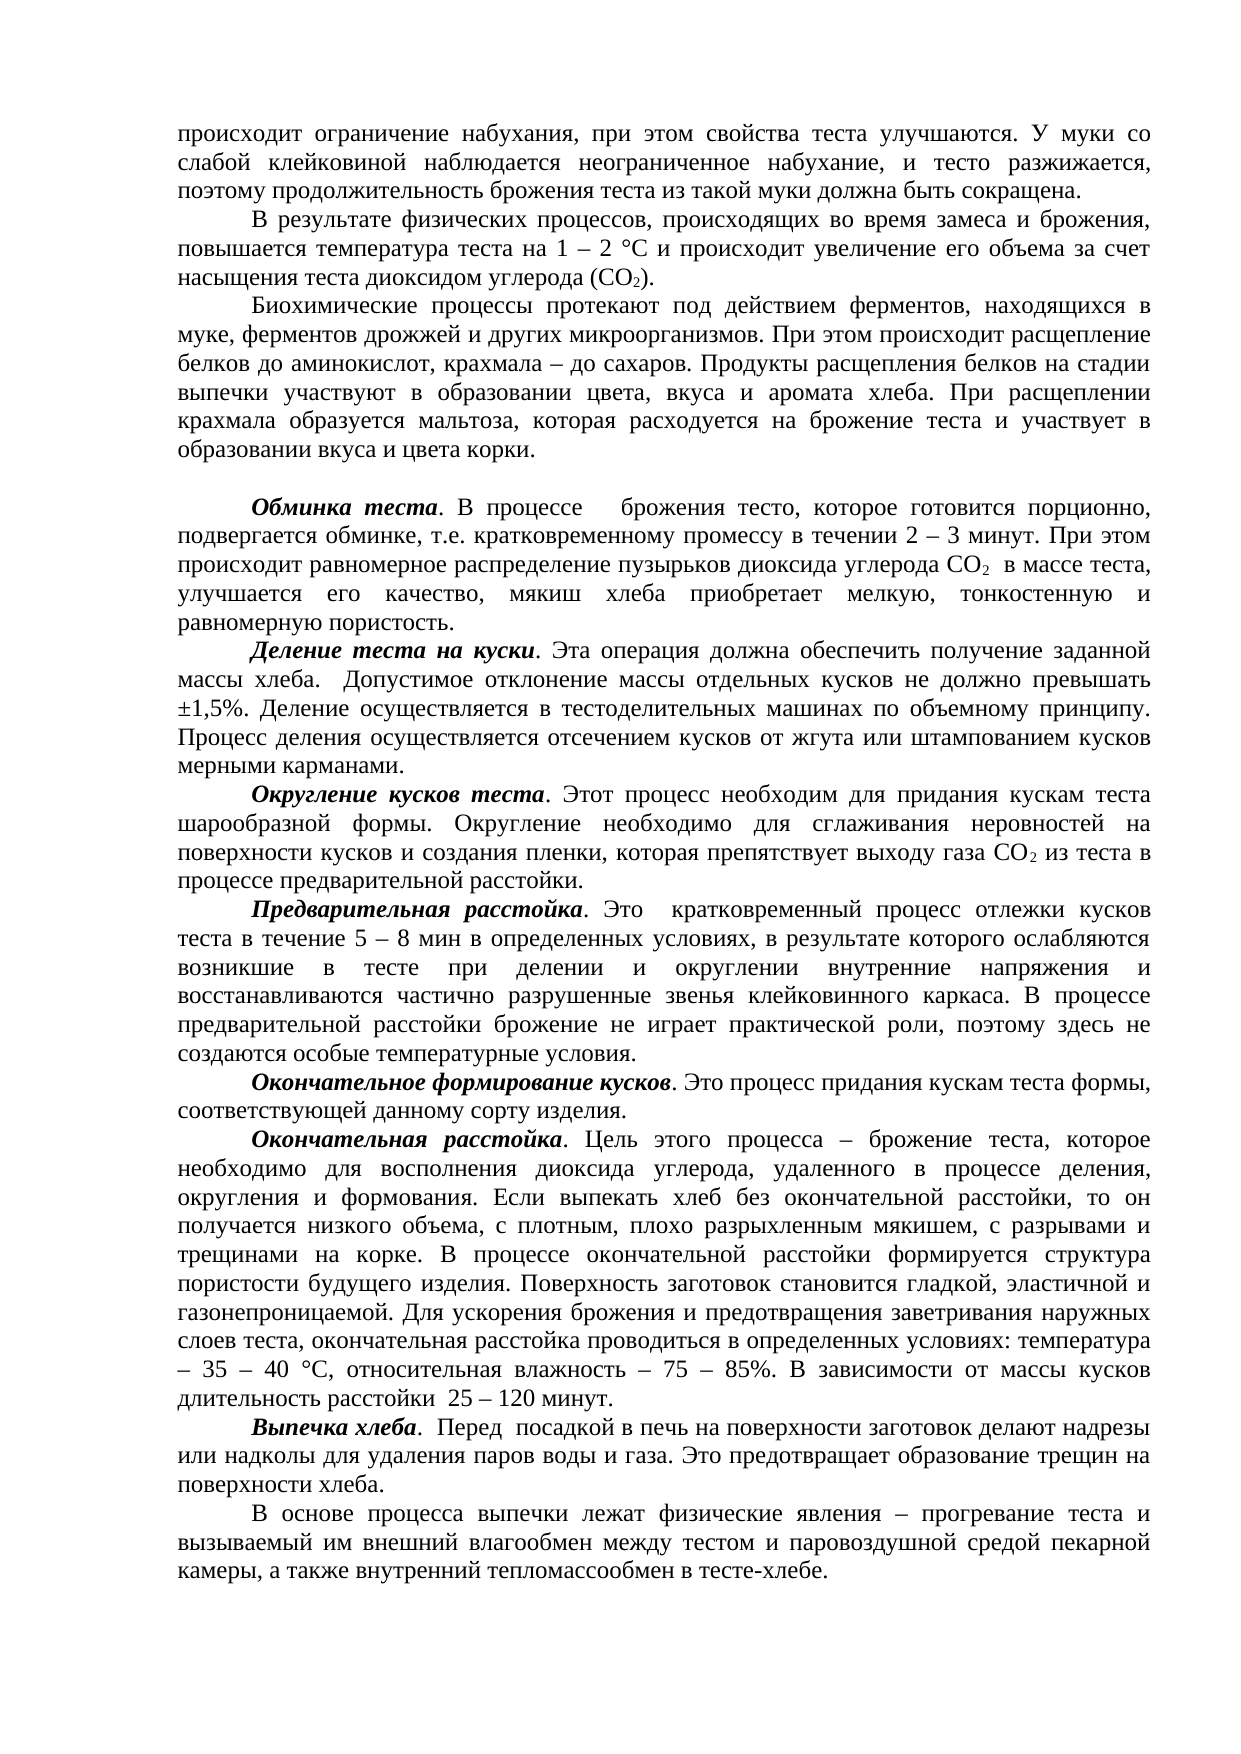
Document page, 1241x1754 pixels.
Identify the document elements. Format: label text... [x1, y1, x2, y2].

text Деление теста на куски. Эта операция должна обеспечить получение заданной массы хлеба. Допустимое отклонение массы отдельных кусков не должно превышать ±1,5%. Деление осуществляется в тестоделительных машинах по объемному принципу. Процесс деления осуществляется отсечением кусков от жгута или штампованием кусков мерными карманами. [177, 636, 1152, 779]
text Окончательное формирование кусков. Это процесс придания кускам теста формы, соответствующей данному сорту изделия. [177, 1067, 1152, 1124]
text В результате физических процессов, происходящих во время замеса и брожения, повышается температура теста на 1 – 2 °С и происходит увеличение его объема за счет насыщения теста диоксидом углерода (СО2). [177, 204, 1152, 291]
text Обминка теста. В процессе брожения тесто, которое готовится порционно, подвергается обминке, т.е. кратковременному промессу в течении 2 – 3 минут. При этом происходит равномерное распределение пузырьков диоксида углерода СО2 в массе теста, улучшается его качество, мякиш хлеба приобретает мелкую, тонкостенную и равномерную пористость. [177, 492, 1152, 636]
text Округление кусков теста. Этот процесс необходим для придания кускам теста шарообразной формы. Округление необходимо для сглаживания неровностей на поверхности кусков и создания пленки, которая препятствует выходу газа СО2 из теста в процессе предварительной расстойки. [177, 779, 1152, 894]
text Выпечка хлеба. Перед посадкой в печь на поверхности заготовок делают надрезы или надколы для удаления паров воды и газа. Это предотвращает образование трещин на поверхности хлеба. [177, 1412, 1152, 1498]
text Окончательная расстойка. Цель этого процесса – брожение теста, которое необходимо для восполнения диоксида углерода, удаленного в процессе деления, округления и формования. Если выпекать хлеб без окончательной расстойки, то он получается низкого объема, с плотным, плохо разрыхленным мякишем, с разрывами и трещинами на корке. В процессе окончательной расстойки формируется структура пористости будущего изделия. Поверхность заготовок становится гладкой, эластичной и газонепроницаемой. Для ускорения брожения и предотвращения заветривания наружных слоев теста, окончательная расстойка проводиться в определенных условиях: температура – 35 – 40 °С, относительная влажность – 75 – 85%. В зависимости от массы кусков длительность расстойки 25 – 120 минут. [177, 1124, 1152, 1412]
text В основе процесса выпечки лежат физические явления – прогревание теста и вызываемый им внешний влагообмен между тестом и паровоздушной средой пекарной камеры, а также внутренний тепломассообмен в тесте-хлебе. [177, 1498, 1152, 1584]
text Предварительная расстойка. Это кратковременный процесс отлежки кусков теста в течение 5 – 8 мин в определенных условиях, в результате которого ослабляются возникшие в тесте при делении и округлении внутренние напряжения и восстанавливаются частично разрушенные звенья клейковинного каркаса. В процессе предварительной расстойки брожение не играет практической роли, поэтому здесь не создаются особые температурные условия. [177, 894, 1152, 1067]
text Биохимические процессы протекают под действием ферментов, находящихся в муке, ферментов дрожжей и других микроорганизмов. При этом происходит расщепление белков до аминокислот, крахмала – до сахаров. Продукты расщепления белков на стадии выпечки участвуют в образовании цвета, вкуса и аромата хлеба. При расщеплении крахмала образуется мальтоза, которая расходуется на брожение теста и участвует в образовании вкуса и цвета корки. [177, 291, 1152, 463]
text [177, 118, 1152, 204]
